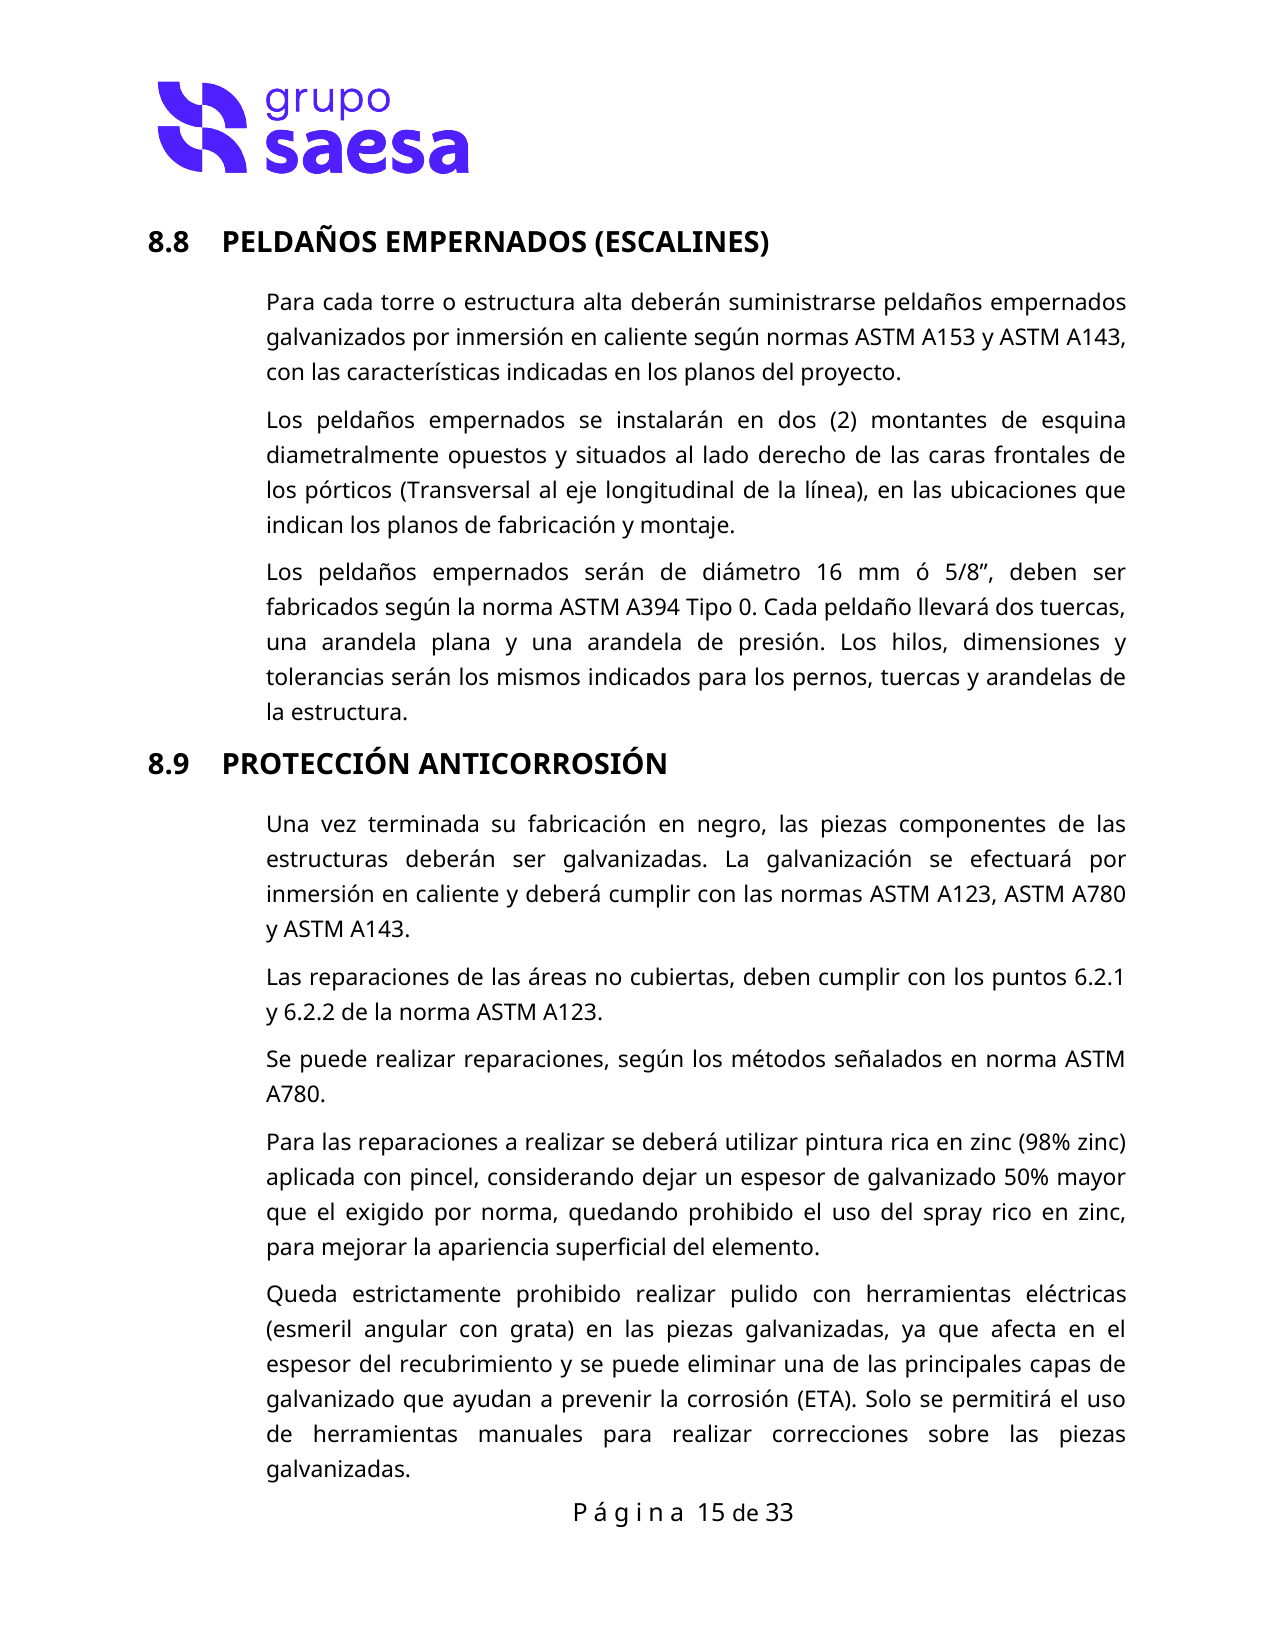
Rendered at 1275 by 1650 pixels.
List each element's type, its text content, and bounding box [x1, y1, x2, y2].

subtitle PROTECCIÓN ANTICORROSIÓN [148, 744, 1127, 783]
text Para cada torre o estructura alta deberán suministrarse peldaños empernados galvanizados por inmersión en caliente según normas ASTM A153 y ASTM A143, con las características indicadas en los planos del proyecto. [266, 286, 1127, 387]
text Los peldaños empernados serán de diámetro 16 mm ó 5/8”, deben ser fabricados según la norma ASTM A394 Tipo 0. Cada peldaño llevará dos tuercas, una arandela plana y una arandela de presión. Los hilos, dimensiones y tolerancias serán los mismos indicados para los pernos, tuercas y arandelas de la estructura. [266, 556, 1127, 727]
text Queda estrictamente prohibido realizar pulido con herramientas eléctricas (esmeril angular con grata) en las piezas galvanizadas, ya que afecta en el espesor del recubrimiento y se puede eliminar una de las principales capas de galvanizado que ayudan a prevenir la corrosión (ETA). Solo se permitirá el uso de herramientas manuales para realizar correcciones sobre las piezas galvanizadas. [266, 1278, 1127, 1484]
picture [147, 73, 478, 177]
text Los peldaños empernados se instalarán en dos (2) montantes de esquina diametralmente opuestos y situados al lado derecho de las caras frontales de los pórticos (Transversal al eje longitudinal de la línea), en las ubicaciones que indican los planos de fabricación y montaje. [266, 404, 1127, 540]
text Se puede realizar reparaciones, según los métodos señalados en norma ASTM A780. [266, 1043, 1127, 1109]
text Una vez terminada su fabricación en negro, las piezas componentes de las estructuras deberán ser galvanizadas. La galvanización se efectuará por inmersión en caliente y deberá cumplir con las normas ASTM A123, ASTM A780 y ASTM A143. [266, 808, 1127, 944]
text Para las reparaciones a realizar se deberá utilizar pintura rica en zinc (98% zinc) aplicada con pincel, considerando dejar un espesor de galvanizado 50% mayor que el exigido por norma, quedando prohibido el uso del spray rico en zinc, para mejorar la apariencia superficial del elemento. [266, 1126, 1127, 1262]
text Las reparaciones de las áreas no cubiertas, deben cumplir con los puntos 6.2.1 y 6.2.2 de la norma ASTM A123. [266, 961, 1127, 1027]
subtitle PELDAÑOS EMPERNADOS (ESCALINES) [148, 221, 1127, 261]
